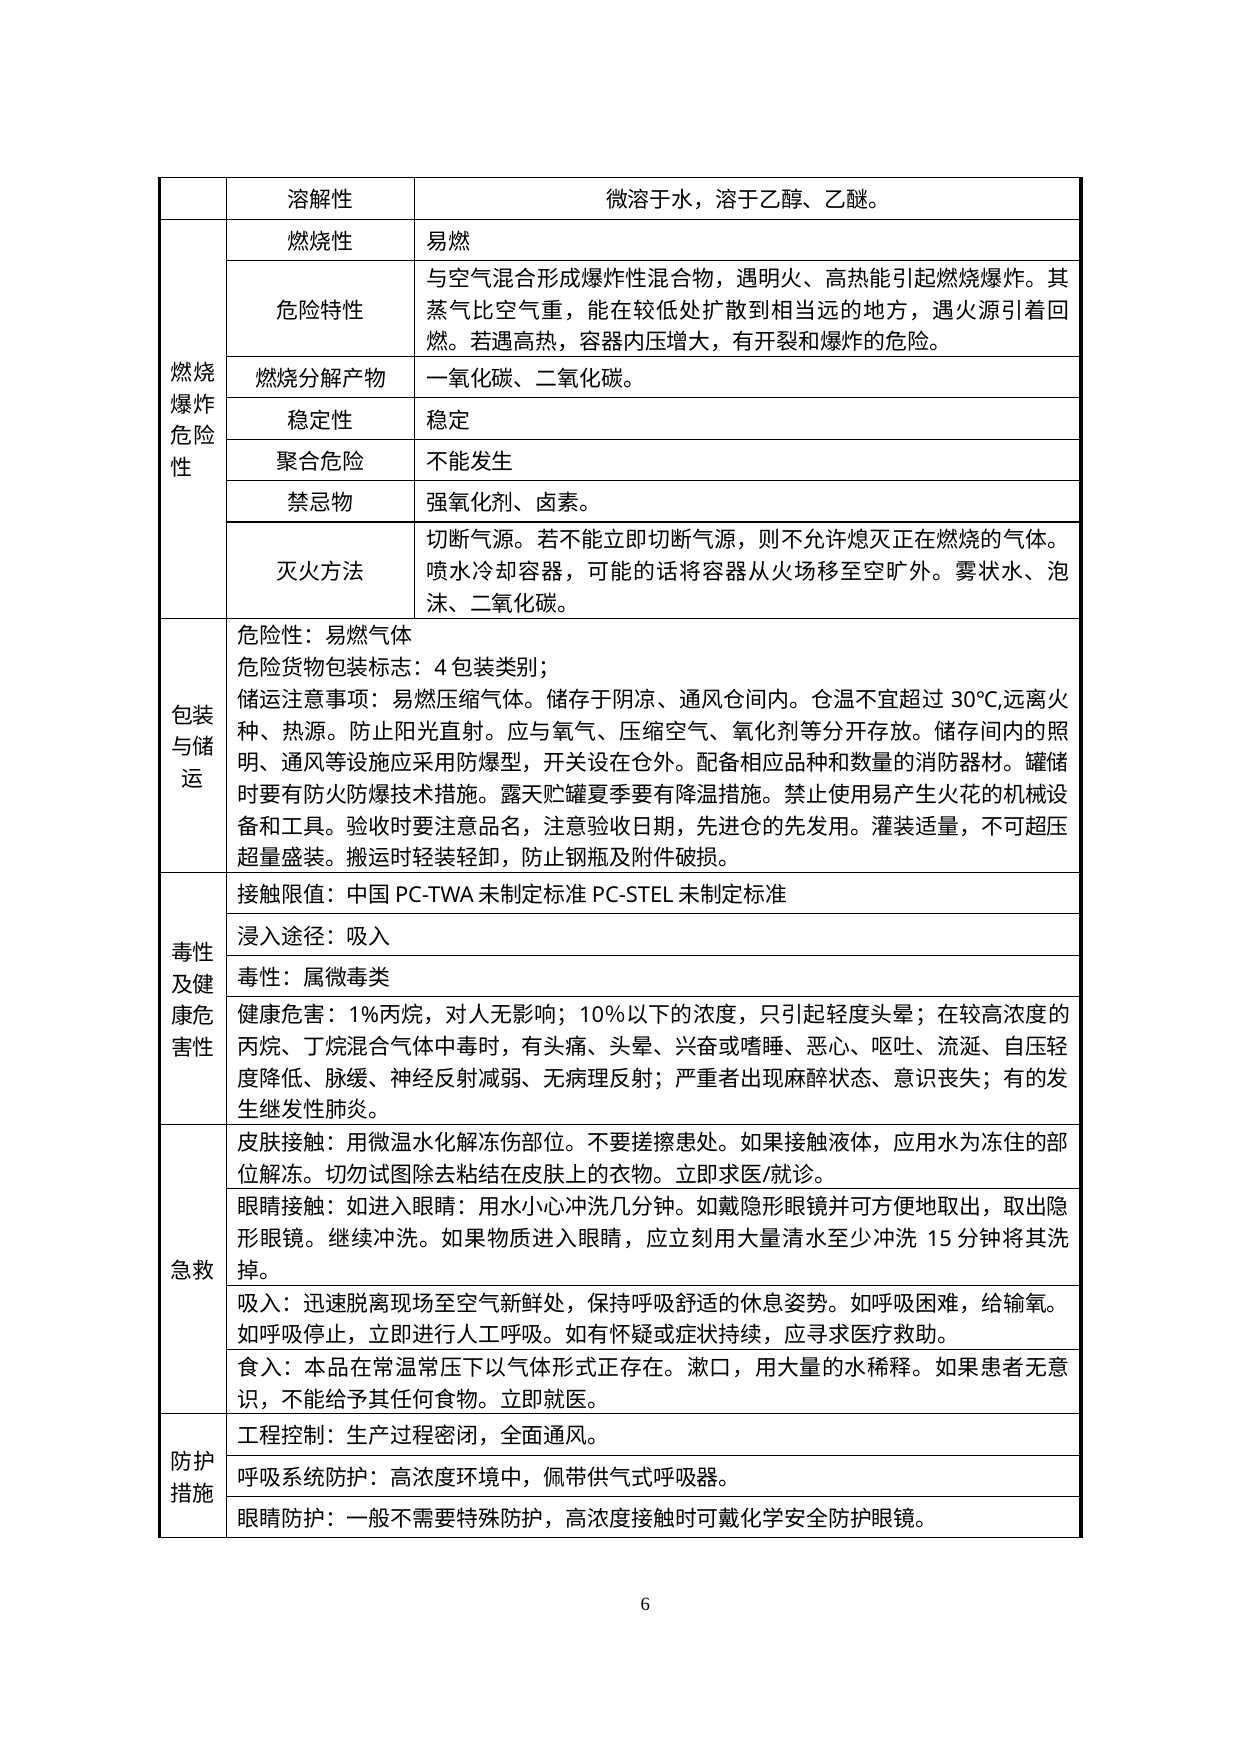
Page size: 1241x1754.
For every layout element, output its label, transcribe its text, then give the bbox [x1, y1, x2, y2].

table_cell 毒性及健康危害性 [161, 873, 226, 1124]
table_cell 溶解性 [227, 178, 414, 218]
table_cell 急救 [161, 1125, 226, 1413]
table_cell 微溶于水，溶于乙醇、乙醚。 [415, 178, 1079, 218]
table_cell 灭火方法 [227, 523, 414, 617]
table_cell 与空气混合形成爆炸性混合物，遇明火、高热能引起燃烧爆炸。其蒸气比空气重，能在较低处扩散到相当远的地方，遇火源引着回燃。若遇高热，容器内压增大，有开裂和爆炸的危险。 [415, 261, 1079, 356]
table_cell 毒性：属微毒类 [227, 956, 1079, 996]
table_cell 危险性：易燃气体 危险货物包装标志：4包装类别； 储运注意事项：易燃压缩气体。储存于阴凉、通风仓间内。仓温不宜超过30℃,远离火种、热源。防止阳光直射。应与氧气、压缩空气、氧化剂等分开存放。储存间内的照明、通风等设施应采用防爆型，开关设在仓外。配备相应品种和数量的消防器材。罐储时要有防火防爆技术措施。露天贮罐夏季要有降温措施。禁止使用易产生火花的机械设备和工具。验收时要注意品名，注意验收日期，先进仓的先发用。灌装适量，不可超压超量盛装。搬运时轻装轻卸，防止钢瓶及附件破损。 [227, 619, 1079, 872]
table_cell 一氧化碳、二氧化碳。 [415, 357, 1079, 397]
table_cell 工程控制：生产过程密闭，全面通风。 [227, 1414, 1079, 1454]
table_cell 眼睛防护：一般不需要特殊防护，高浓度接触时可戴化学安全防护眼镜。 [227, 1497, 1079, 1537]
table_cell 防护措施 [161, 1414, 226, 1537]
table_cell 呼吸系统防护：高浓度环境中，佩带供气式呼吸器。 [227, 1456, 1079, 1496]
table_cell 稳定性 [227, 398, 414, 439]
table_cell 切断气源。若不能立即切断气源，则不允许熄灭正在燃烧的气体。喷水冷却容器，可能的话将容器从火场移至空旷外。雾状水、泡沫、二氧化碳。 [415, 523, 1079, 617]
table_cell 吸入：迅速脱离现场至空气新鲜处，保持呼吸舒适的休息姿势。如呼吸困难，给输氧。如呼吸停止，立即进行人工呼吸。如有怀疑或症状持续，应寻求医疗救助。 [227, 1286, 1079, 1349]
table_cell 燃烧爆炸危险性 [161, 220, 226, 617]
table_cell 皮肤接触：用微温水化解冻伤部位。不要搓擦患处。如果接触液体，应用水为冻住的部位解冻。切勿试图除去粘结在皮肤上的衣物。立即求医/就诊。 [227, 1125, 1079, 1188]
table_cell 眼睛接触：如进入眼睛：用水小心冲洗几分钟。如戴隐形眼镜并可方便地取出，取出隐形眼镜。继续冲洗。如果物质进入眼睛，应立刻用大量清水至少冲洗 15分钟将其洗掉。 [227, 1189, 1079, 1284]
table_cell 易燃 [415, 220, 1079, 260]
table_cell 健康危害：1%丙烷，对人无影响；10％以下的浓度，只引起轻度头晕；在较高浓度的丙烷、丁烷混合气体中毒时，有头痛、头晕、兴奋或嗜睡、恶心、呕吐、流涎、自压轻度降低、脉缓、神经反射减弱、无病理反射；严重者出现麻醉状态、意识丧失；有的发生继发性肺炎。 [227, 997, 1079, 1124]
table_cell 聚合危险 [227, 440, 414, 480]
table_cell 食入：本品在常温常压下以气体形式正存在。漱口，用大量的水稀释。如果患者无意识，不能给予其任何食物。立即就医。 [227, 1350, 1079, 1413]
table_cell 包装与储运 [161, 619, 226, 872]
table_cell 浸入途径：吸入 [227, 914, 1079, 955]
table_cell 强氧化剂、卤素。 [415, 481, 1079, 521]
table_cell 燃烧分解产物 [227, 357, 414, 397]
table_cell 稳定 [415, 398, 1079, 439]
table_cell 禁忌物 [227, 481, 414, 521]
table_cell 燃烧性 [227, 220, 414, 260]
table_cell 接触限值：中国PC-TWA未制定标准PC-STEL未制定标准 [227, 873, 1079, 913]
table_cell 不能发生 [415, 440, 1079, 480]
table_cell 危险特性 [227, 261, 414, 356]
